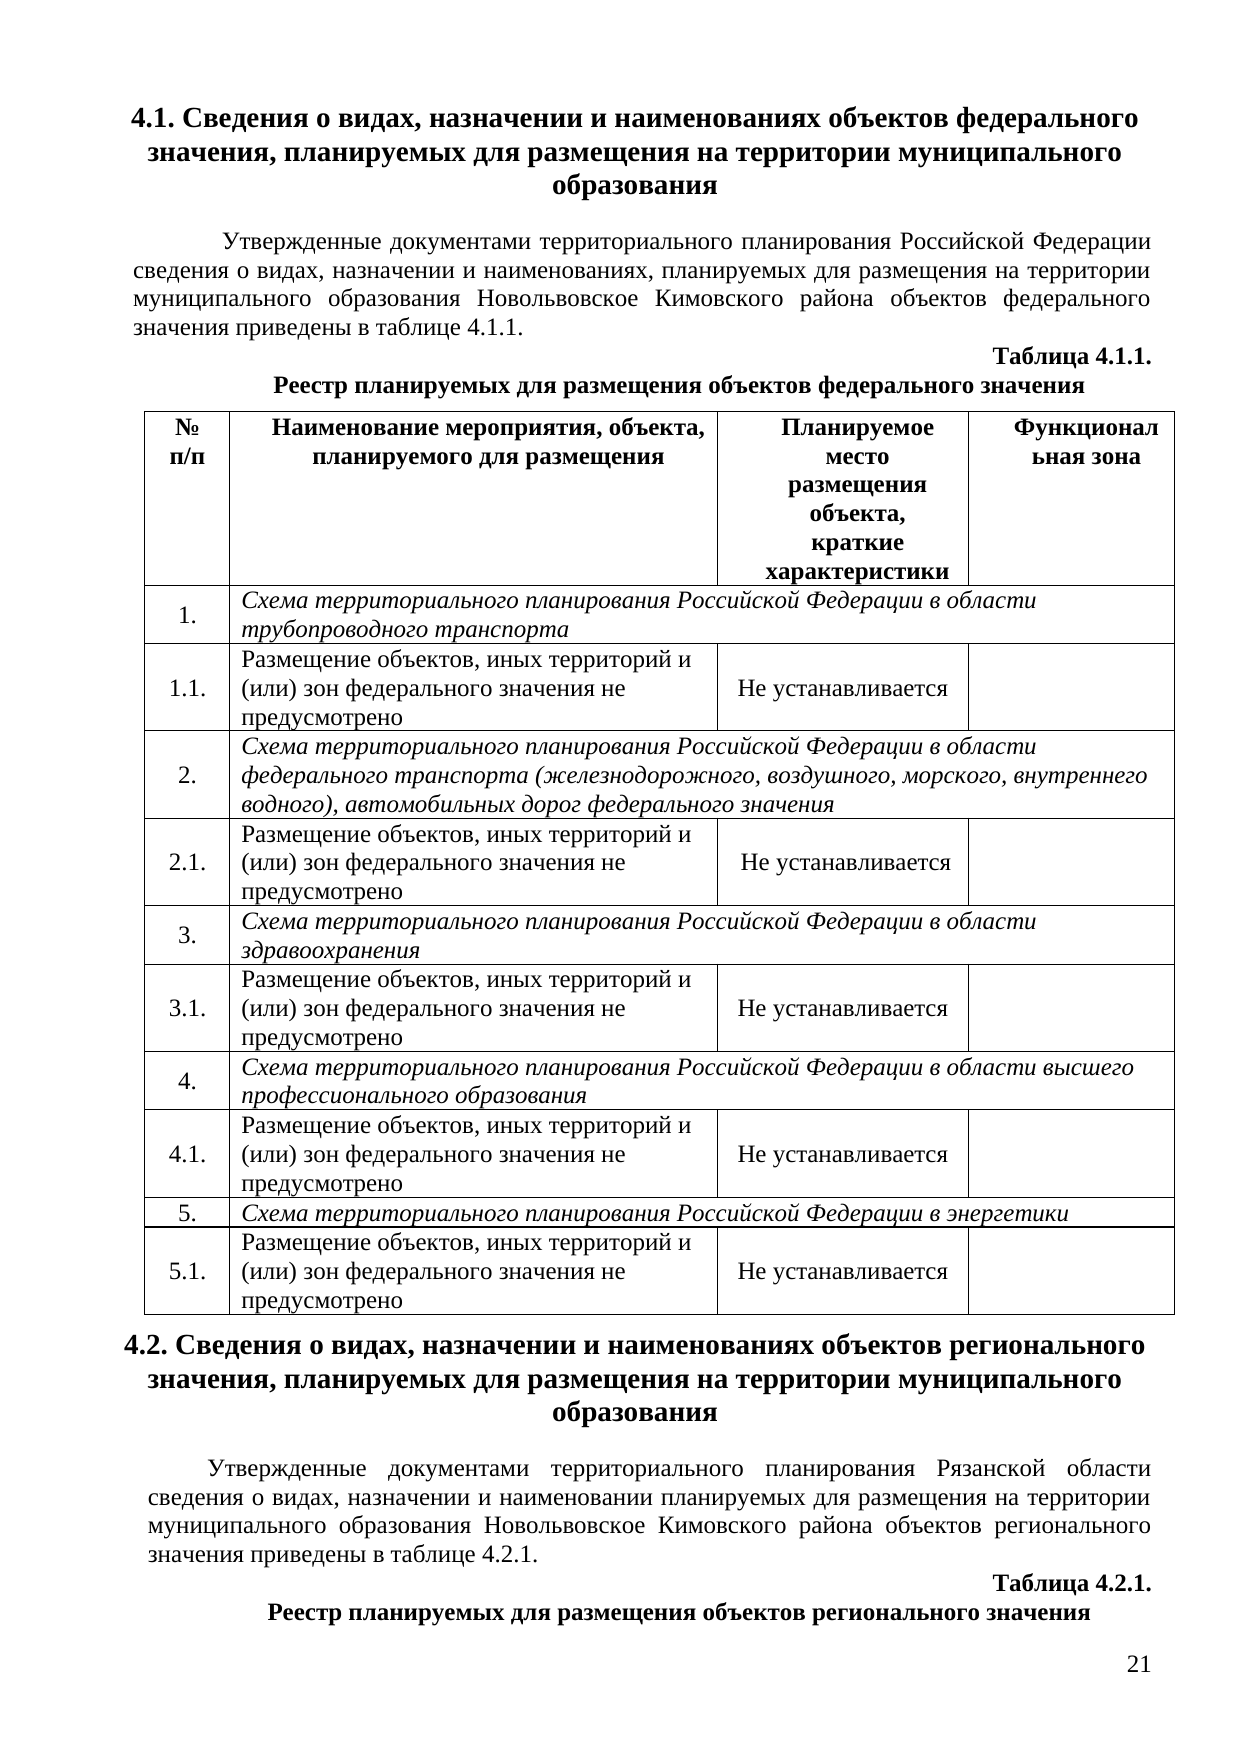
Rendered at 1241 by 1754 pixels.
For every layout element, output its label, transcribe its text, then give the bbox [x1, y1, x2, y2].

table_cell Размещение объектов, иных территорий и (или) зон федерального значения не предусмотрено [230, 819, 717, 905]
text Таблица 4.2.1. [148, 1568, 1152, 1597]
table_cell Не устанавливается [718, 644, 968, 730]
table_header Функциональная зона [969, 412, 1174, 584]
table_cell Не устанавливается [718, 1110, 968, 1197]
table_header Наименование мероприятия, объекта, планируемого для размещения [230, 412, 717, 584]
text Таблица 4.1.1. [148, 341, 1152, 370]
text Реестр планируемых для размещения объектов федерального значения [148, 370, 1152, 398]
table_cell 1. [145, 586, 229, 643]
table_cell 1.1. [145, 644, 229, 730]
table_cell [969, 965, 1174, 1051]
table_cell Схема территориального планирования Российской Федерации в области федерального транспорта (железнодорожного, воздушного, морского, внутреннего водного), автомобильных дорог федерального значения [230, 731, 1174, 818]
text Утвержденные документами территориального планирования Российской Федерации сведения о видах, назначении и наименованиях, планируемых для размещения на территории муниципального образования Новольвовское Кимовского района объектов федерального значения приведены в таблице 4.1.1. [133, 226, 1152, 341]
table_cell Не устанавливается [718, 965, 968, 1051]
table_header № п/п [145, 412, 229, 584]
table_cell 3. [145, 906, 229, 963]
table_cell Размещение объектов, иных территорий и (или) зон федерального значения не предусмотрено [230, 1110, 717, 1197]
table_cell 2. [145, 731, 229, 818]
table_cell 2.1. [145, 819, 229, 905]
table_cell Схема территориального планирования Российской Федерации в энергетики [230, 1198, 1174, 1226]
text Утвержденные документами территориального планирования Рязанской области сведения о видах, назначении и наименовании планируемых для размещения на территории муниципального образования Новольвовское Кимовского района объектов регионального значения приведены в таблице 4.2.1. [148, 1453, 1152, 1568]
table_cell 5.1. [145, 1228, 229, 1314]
table_cell Схема территориального планирования Российской Федерации в области трубопроводного транспорта [230, 586, 1174, 643]
table_cell Не устанавливается [718, 819, 968, 905]
table_cell 5. [145, 1198, 229, 1226]
table_header Планируемое место размещения объекта, краткие характеристики [718, 412, 968, 584]
table_cell [969, 1110, 1174, 1197]
text 4.2. Сведения о видах, назначении и наименованиях объектов регионального значения, планируемых для размещения на территории муниципального образования [118, 1327, 1152, 1428]
table_cell [969, 1228, 1174, 1314]
table_cell Схема территориального планирования Российской Федерации в области здравоохранения [230, 906, 1174, 963]
table_cell Не устанавливается [718, 1228, 968, 1314]
text Реестр планируемых для размещения объектов регионального значения [148, 1597, 1152, 1625]
text 4.1. Сведения о видах, назначении и наименованиях объектов федерального значения, планируемых для размещения на территории муниципального образования [118, 100, 1152, 201]
table_cell [969, 644, 1174, 730]
table_cell Размещение объектов, иных территорий и (или) зон федерального значения не предусмотрено [230, 644, 717, 730]
table_cell [969, 819, 1174, 905]
table_cell 4.1. [145, 1110, 229, 1197]
table_cell Схема территориального планирования Российской Федерации в области высшего профессионального образования [230, 1052, 1174, 1109]
table_cell 3.1. [145, 965, 229, 1051]
table_cell Размещение объектов, иных территорий и (или) зон федерального значения не предусмотрено [230, 965, 717, 1051]
table_cell 4. [145, 1052, 229, 1109]
table_cell Размещение объектов, иных территорий и (или) зон федерального значения не предусмотрено [230, 1228, 717, 1314]
